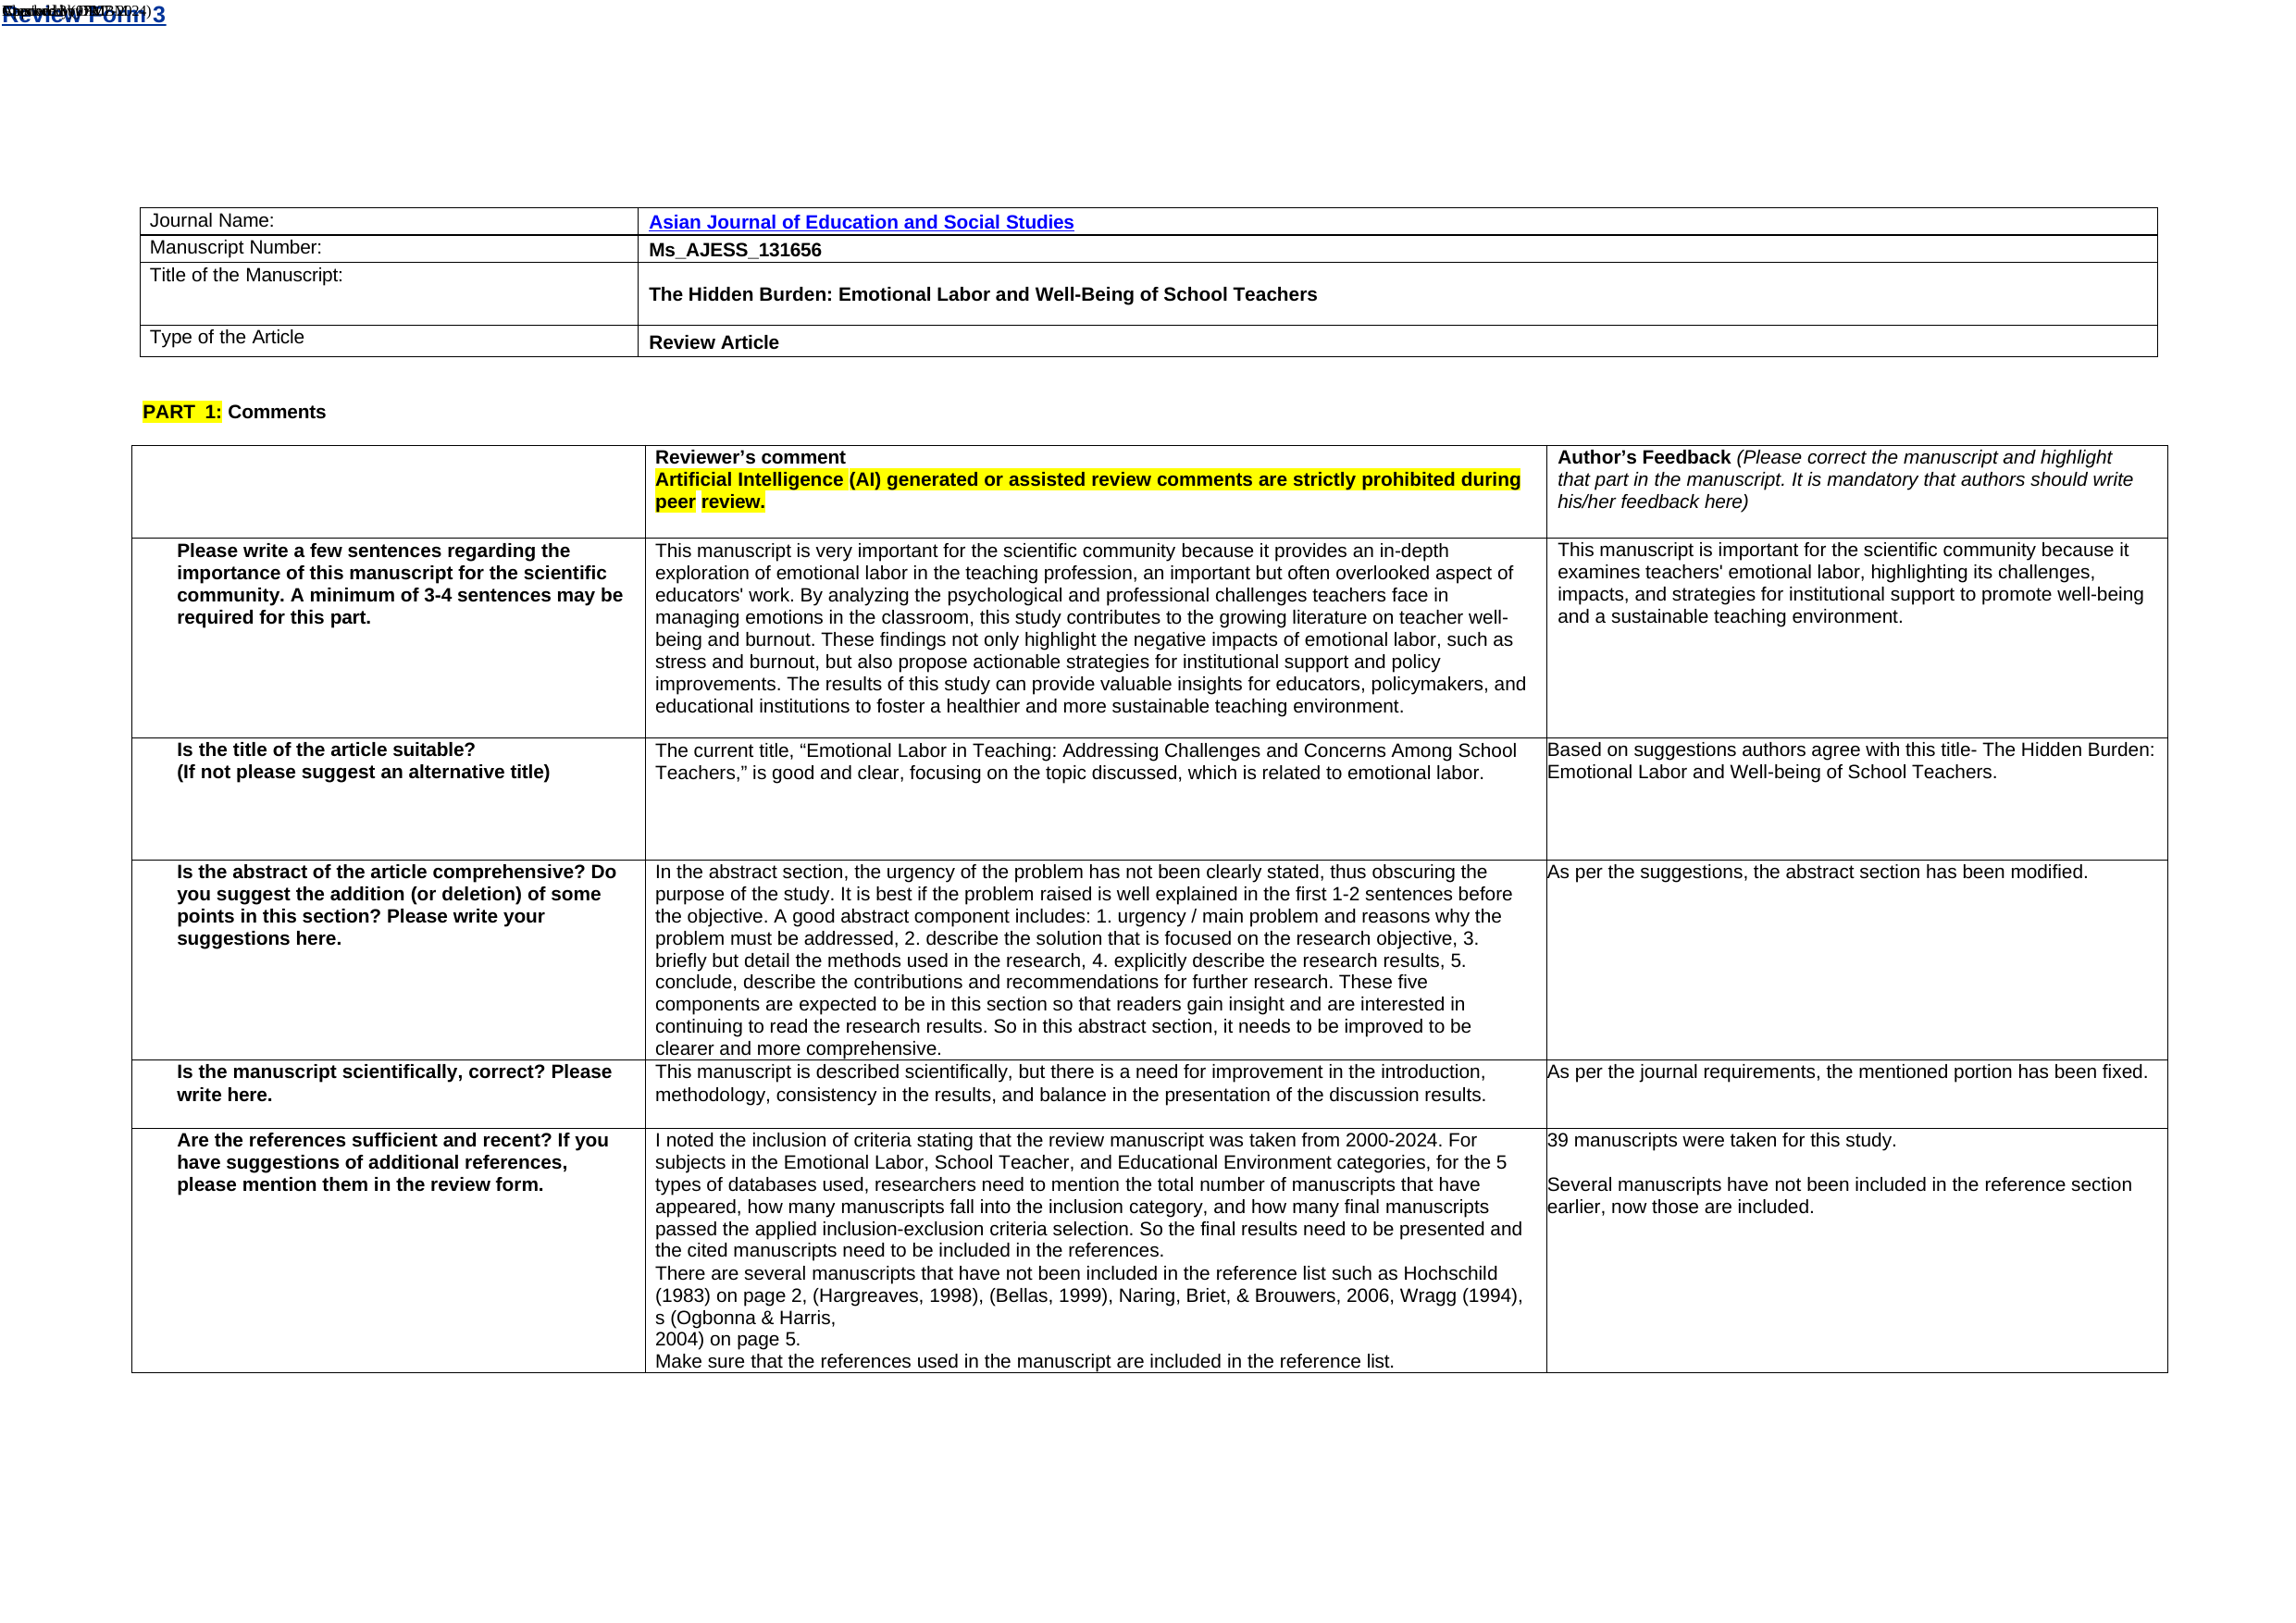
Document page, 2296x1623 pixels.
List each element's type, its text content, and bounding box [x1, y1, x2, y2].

table_cell Is the title of the article suitable? (If not please suggest an alternative title) [132, 738, 645, 859]
table_cell As per the journal requirements, the mentioned portion has been fixed. [1547, 1060, 2167, 1127]
table_cell Are the references sufficient and recent? If you have suggestions of additional references, please mention them in the review form. [132, 1129, 645, 1372]
table_cell In the abstract section, the urgency of the problem has not been clearly stated, thus obscuring the purpose of the study. It is best if the problem raised is well explained in the first 1-2 sentences before the objective. A good abstract component includes: 1. urgency / main problem and reasons why the problem must be addressed, 2. describe the solution that is focused on the research objective, 3. briefly but detail the methods used in the research, 4. explicitly describe the research results, 5. conclude, describe the contributions and recommendations for further research. These five components are expected to be in this section so that readers gain insight and are interested in continuing to read the research results. So in this abstract section, it needs to be improved to be clearer and more comprehensive. [646, 861, 1546, 1059]
table_cell Author’s Feedback (Please correct the manuscript and highlight that part in the manuscript. It is mandatory that authors should write his/her feedback here) [1547, 446, 2167, 538]
table_cell Please write a few sentences regarding the importance of this manuscript for the scientific community. A minimum of 3-4 sentences may be required for this part. [132, 539, 645, 737]
table_cell This manuscript is very important for the scientific community because it provides an in-depth exploration of emotional labor in the teaching profession, an important but often overlooked aspect of educators' work. By analyzing the psychological and professional challenges teachers face in managing emotions in the classroom, this study contributes to the growing literature on teacher well-being and burnout. These findings not only highlight the negative impacts of emotional labor, such as stress and burnout, but also propose actionable strategies for institutional support and policy improvements. The results of this study can provide valuable insights for educators, policymakers, and educational institutions to foster a healthier and more sustainable teaching environment. [646, 539, 1546, 737]
table_cell Based on suggestions authors agree with this title- The Hidden Burden: Emotional Labor and Well-being of School Teachers. [1547, 738, 2167, 859]
table_cell The Hidden Burden: Emotional Labor and Well-Being of School Teachers [639, 263, 2157, 325]
table_cell Reviewer’s comment Artificial Intelligence (AI) generated or assisted review comments are strictly prohibited during peer review. [646, 446, 1546, 538]
table_cell Is the manuscript scientifically, correct? Please write here. [132, 1060, 645, 1127]
table_cell Title of the Manuscript: [141, 263, 638, 325]
table_cell Type of the Article [141, 326, 638, 356]
table_cell Review Article [639, 326, 2157, 356]
table_header Journal Name: [141, 208, 638, 234]
table_cell I noted the inclusion of criteria stating that the review manuscript was taken from 2000-2024. For subjects in the Emotional Labor, School Teacher, and Educational Environment categories, for the 5 types of databases used, researchers need to mention the total number of manuscripts that have appeared, how many manuscripts fall into the inclusion category, and how many final manuscripts passed the applied inclusion-exclusion criteria selection. So the final results need to be presented and the cited manuscripts need to be included in the references. There are several manuscripts that have not been included in the reference list such as Hochschild (1983) on page 2, (Hargreaves, 1998), (Bellas, 1999), Naring, Briet, & Brouwers, 2006, Wragg (1994), s (Ogbonna & Harris, 2004) on page 5. Make sure that the references used in the manuscript are included in the reference list. [646, 1129, 1546, 1372]
table_cell The current title, “Emotional Labor in Teaching: Addressing Challenges and Concerns Among School Teachers,” is good and clear, focusing on the topic discussed, which is related to emotional labor. [646, 738, 1546, 859]
table_header Asian Journal of Education and Social Studies [639, 208, 2157, 234]
table_cell This manuscript is important for the scientific community because it examines teachers' emotional labor, highlighting its challenges, impacts, and strategies for institutional support to promote well-being and a sustainable teaching environment. [1547, 539, 2167, 737]
table_cell Manuscript Number: [141, 236, 638, 262]
table_cell 39 manuscripts were taken for this study. Several manuscripts have not been included in the reference section earlier, now those are included. [1547, 1129, 2167, 1372]
table_cell Ms_AJESS_131656 [639, 236, 2157, 262]
table_cell This manuscript is described scientifically, but there is a need for improvement in the introduction, methodology, consistency in the results, and balance in the presentation of the discussion results. [646, 1060, 1546, 1127]
table_cell [132, 446, 645, 538]
table_cell As per the suggestions, the abstract section has been modified. [1547, 861, 2167, 1059]
table_cell Is the abstract of the article comprehensive? Do you suggest the addition (or deletion) of some points in this section? Please write your suggestions here. [132, 861, 645, 1059]
table_header PART 1: Comments [131, 402, 2168, 445]
